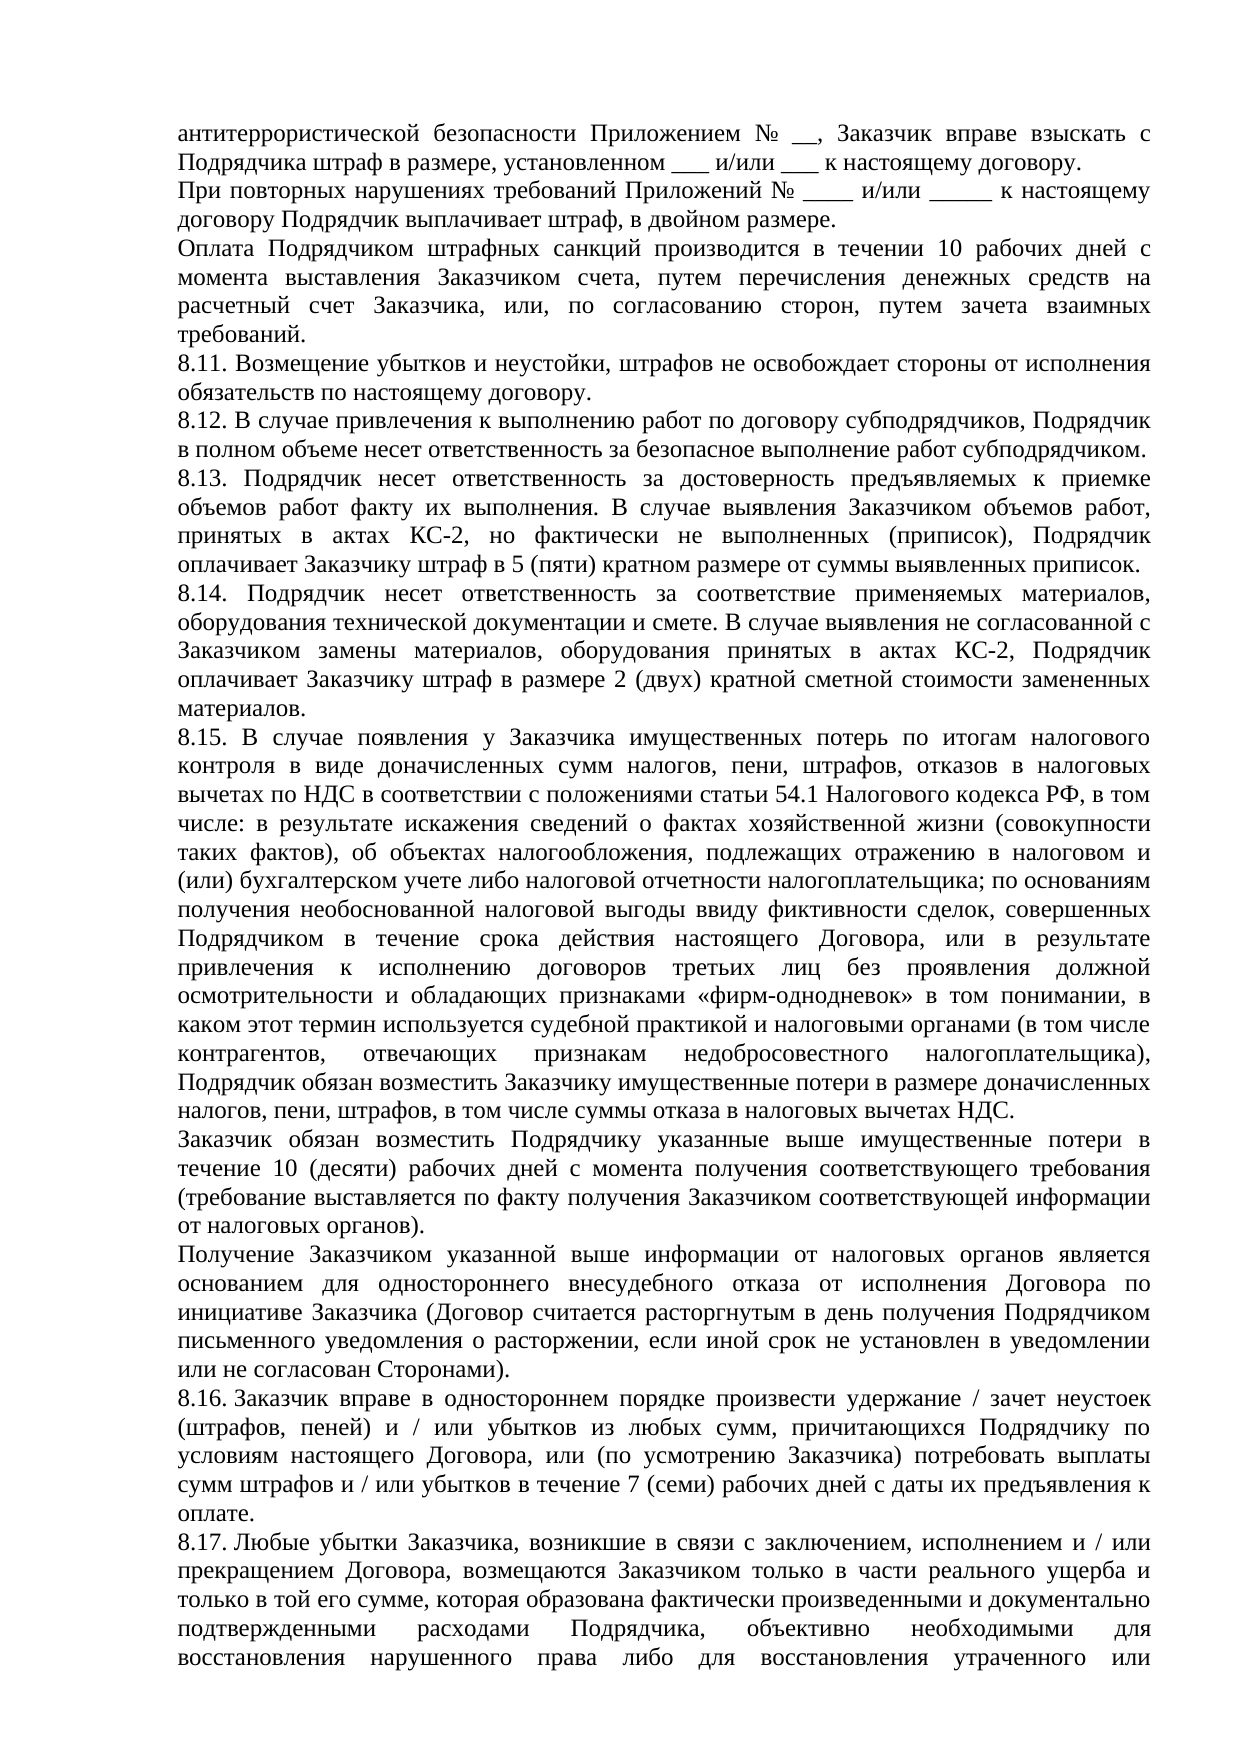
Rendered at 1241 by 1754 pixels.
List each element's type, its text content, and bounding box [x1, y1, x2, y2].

text 8.13. Подрядчик несет ответственность за достоверность предъявляемых к приемке объемов работ факту их выполнения. В случае выявления Заказчиком объемов работ, принятых в актах КС-2, но фактически не выполненных (приписок), Подрядчик оплачивает Заказчику штраф в 5 (пяти) кратном размере от суммы выявленных приписок. [177, 463, 1152, 578]
text 8.16. Заказчик вправе в одностороннем порядке произвести удержание / зачет неустоек (штрафов, пеней) и / или убытков из любых сумм, причитающихся Подрядчику по условиям настоящего Договора, или (по усмотрению Заказчика) потребовать выплаты сумм штрафов и / или убытков в течение 7 (семи) рабочих дней с даты их предъявления к оплате. [177, 1383, 1152, 1527]
text При повторных нарушениях требований Приложений № ____ и/или _____ к настоящему договору Подрядчик выплачивает штраф, в двойном размере. [177, 176, 1152, 233]
text Получение Заказчиком указанной выше информации от налоговых органов является основанием для одностороннего внесудебного отказа от исполнения Договора по инициативе Заказчика (Договор считается расторгнутым в день получения Подрядчиком письменного уведомления о расторжении, если иной срок не установлен в уведомлении или не согласован Сторонами). [177, 1239, 1152, 1383]
text Оплата Подрядчиком штрафных санкций производится в течении 10 рабочих дней с момента выставления Заказчиком счета, путем перечисления денежных средств на расчетный счет Заказчика, или, по согласованию сторон, путем зачета взаимных требований. [177, 233, 1152, 348]
text Заказчик обязан возместить Подрядчику указанные выше имущественные потери в течение 10 (десяти) рабочих дней с момента получения соответствующего требования (требование выставляется по факту получения Заказчиком соответствующей информации от налоговых органов). [177, 1124, 1152, 1239]
text 8.12. В случае привлечения к выполнению работ по договору субподрядчиков, Подрядчик в полном объеме несет ответственность за безопасное выполнение работ субподрядчиком. [177, 406, 1152, 463]
text 8.11. Возмещение убытков и неустойки, штрафов не освобождает стороны от исполнения обязательств по настоящему договору. [177, 348, 1152, 406]
text 8.14. Подрядчик несет ответственность за соответствие применяемых материалов, оборудования технической документации и смете. В случае выявления не согласованной с Заказчиком замены материалов, оборудования принятых в актах КС-2, Подрядчик оплачивает Заказчику штраф в размере 2 (двух) кратной сметной стоимости замененных материалов. [177, 578, 1152, 722]
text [177, 118, 1152, 176]
text 8.15. В случае появления у Заказчика имущественных потерь по итогам налогового контроля в виде доначисленных сумм налогов, пени, штрафов, отказов в налоговых вычетах по НДС в соответствии с положениями статьи 54.1 Налогового кодекса РФ, в том числе: в результате искажения сведений о фактах хозяйственной жизни (совокупности таких фактов), об объектах налогообложения, подлежащих отражению в налоговом и (или) бухгалтерском учете либо налоговой отчетности налогоплательщика; по основаниям получения необоснованной налоговой выгоды ввиду фиктивности сделок, совершенных Подрядчиком в течение срока действия настоящего Договора, или в результате привлечения к исполнению договоров третьих лиц без проявления должной осмотрительности и обладающих признаками «фирм-однодневок» в том понимании, в каком этот термин используется судебной практикой и налоговыми органами (в том числе контрагентов, отвечающих признакам недобросовестного налогоплательщика), Подрядчик обязан возместить Заказчику имущественные потери в размере доначисленных налогов, пени, штрафов, в том числе суммы отказа в налоговых вычетах НДС. [177, 722, 1152, 1124]
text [177, 1527, 1152, 1671]
